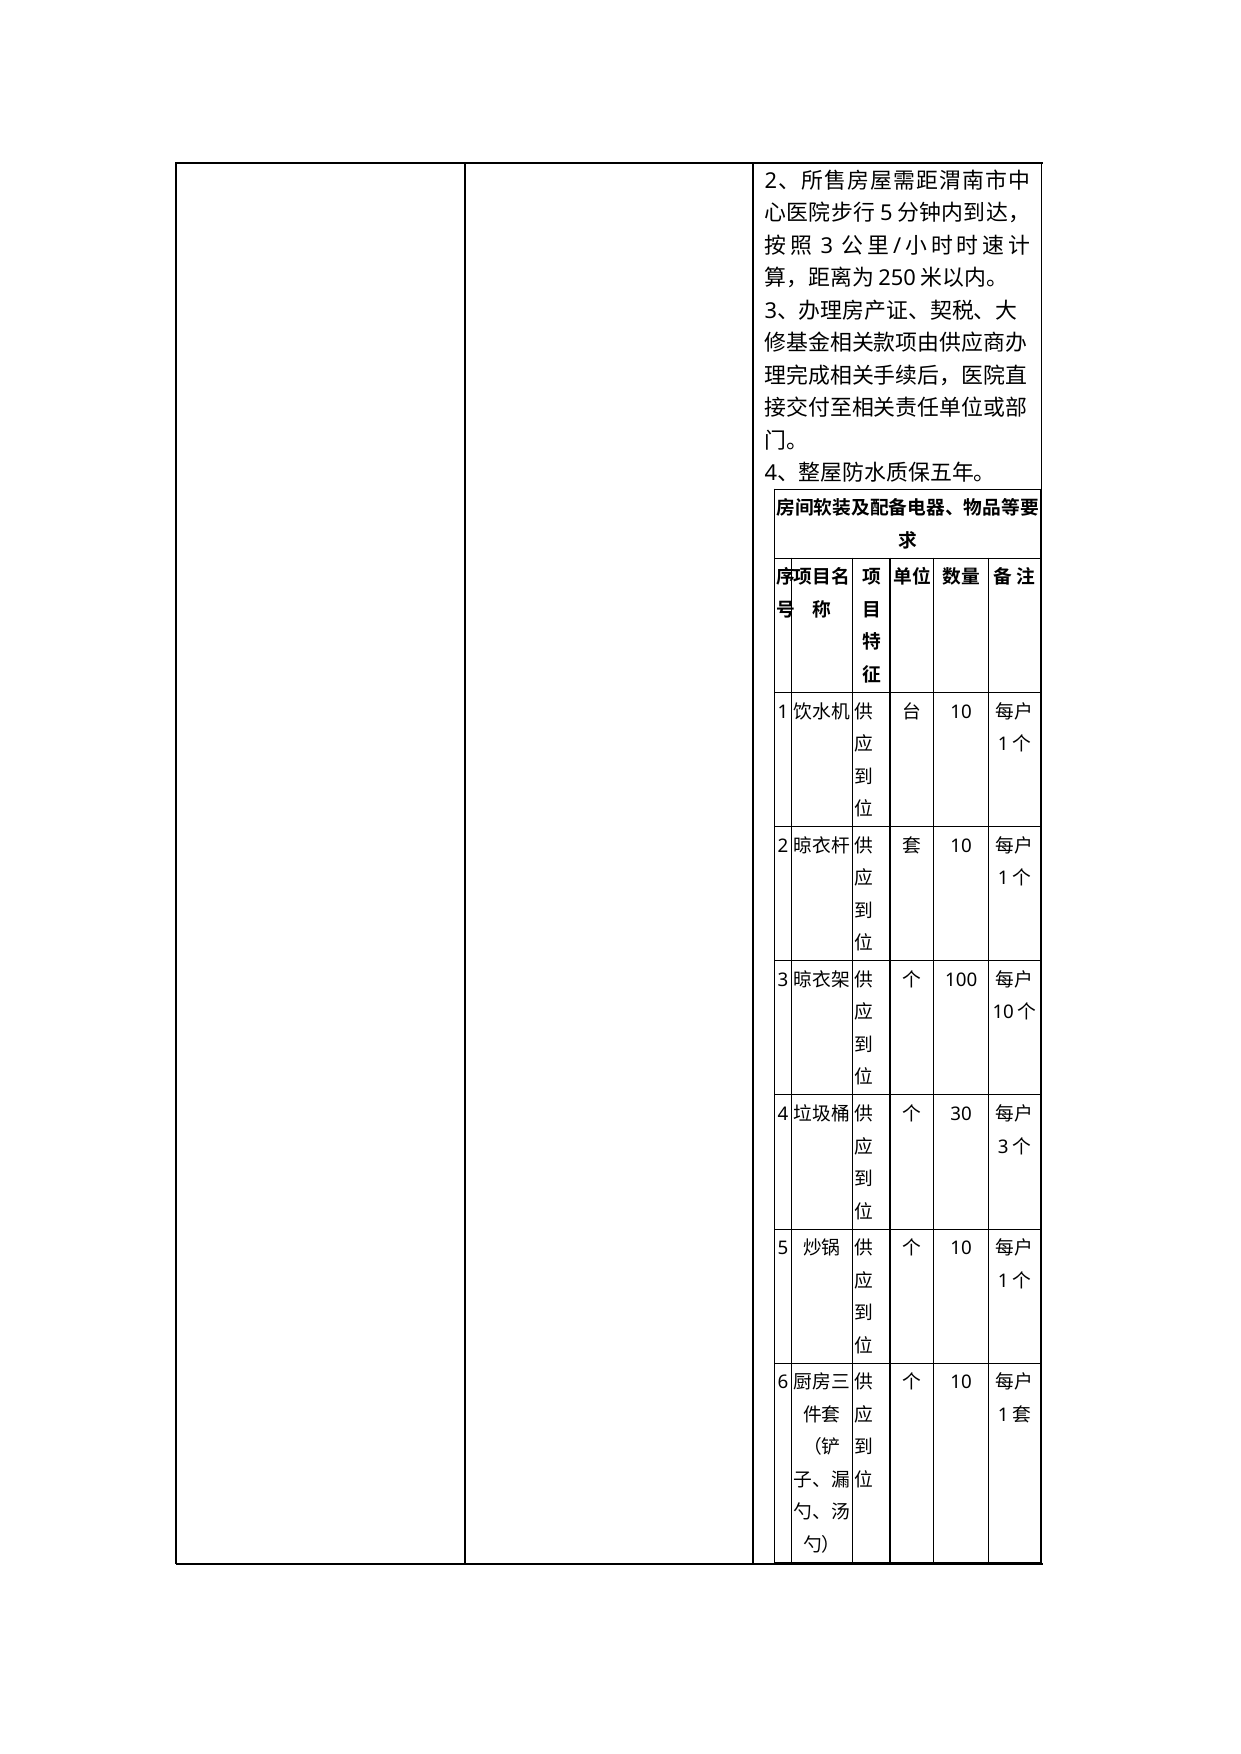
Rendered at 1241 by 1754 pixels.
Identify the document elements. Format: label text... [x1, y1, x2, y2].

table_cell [754, 164, 1041, 1563]
table_cell [466, 164, 752, 1563]
table_cell 1 [177, 164, 464, 1563]
